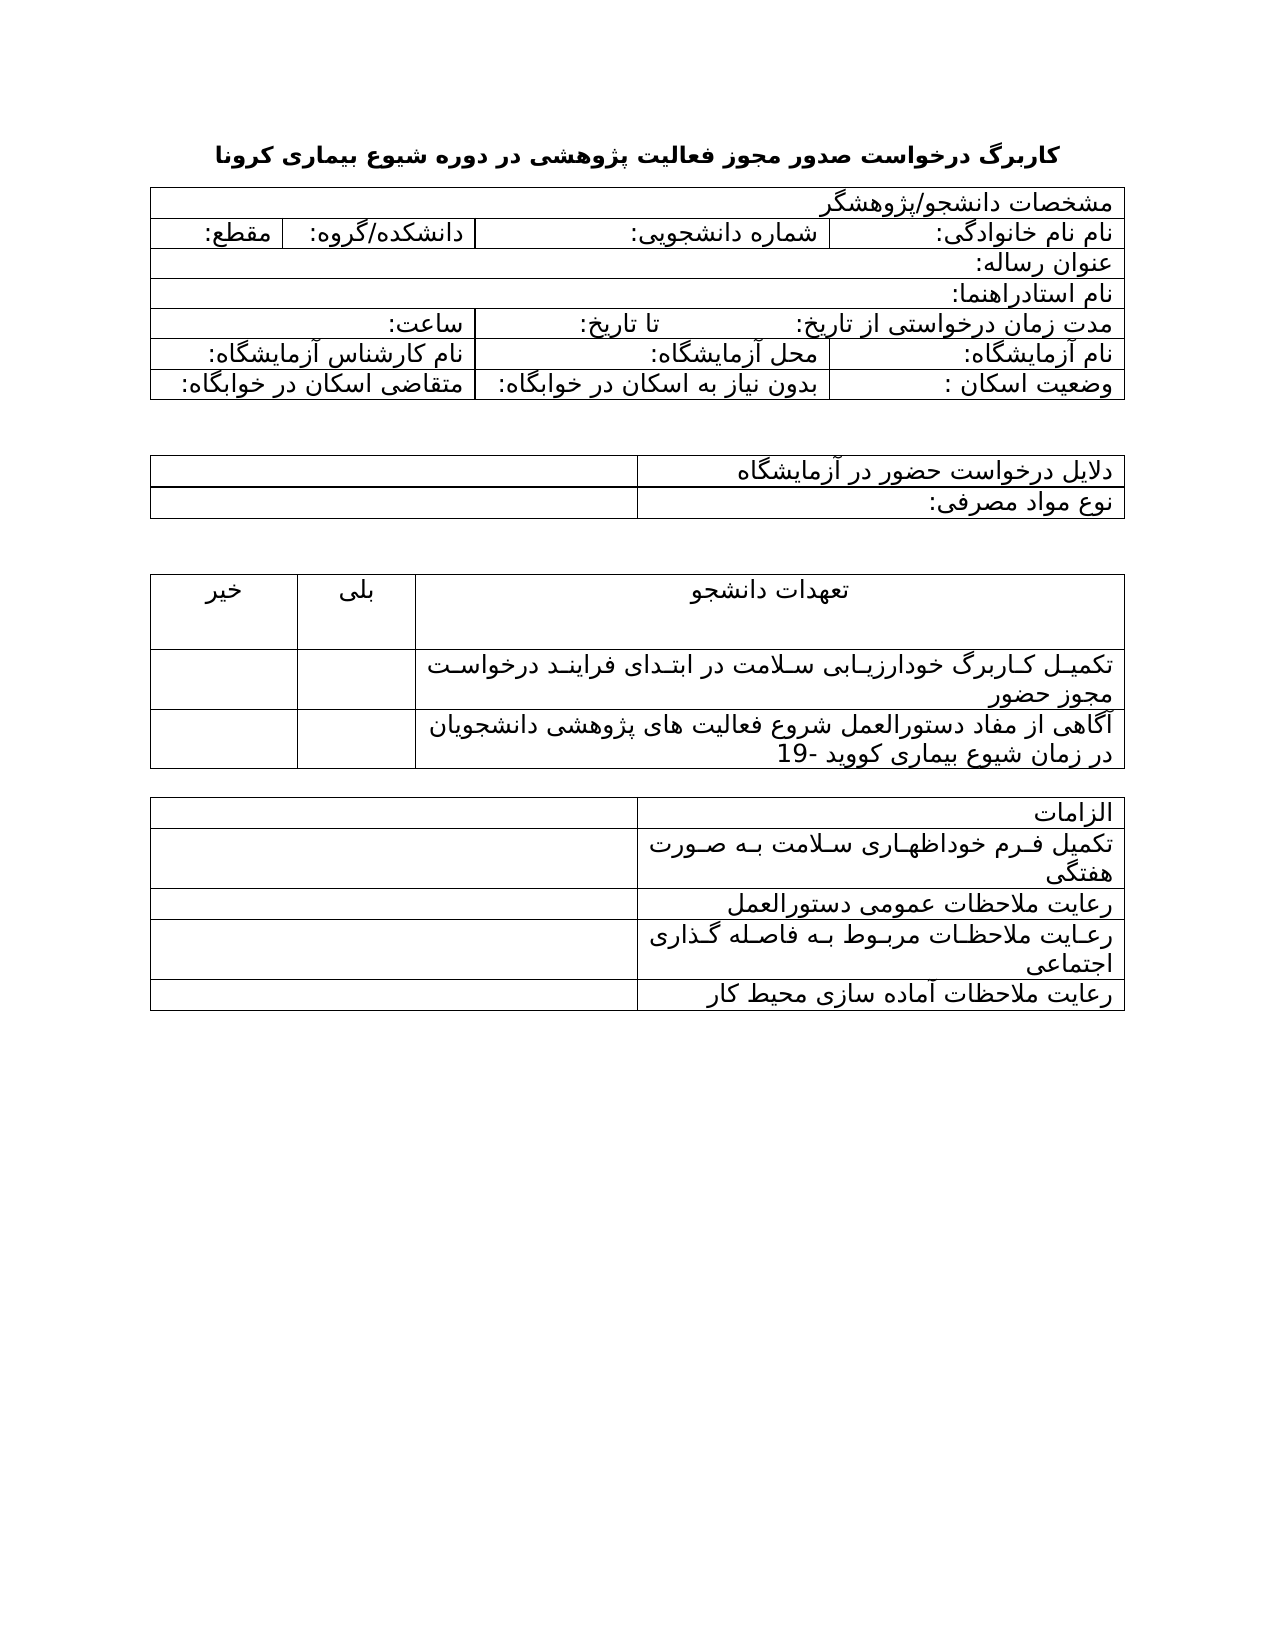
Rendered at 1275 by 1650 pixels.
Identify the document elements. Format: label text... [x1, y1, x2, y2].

table_cell مدت زمان درخواستی از تاریخ: تا تاریخ: [476, 309, 1124, 338]
table_cell وضعیت اسکان : [830, 370, 1124, 399]
table_cell تکمیل کاربرگ خودارزیابی سلامت در ابتدای فرایند درخواست مجوز حضور [416, 650, 1124, 709]
table_cell [151, 980, 637, 1010]
table_cell دانشکده/گروه: [283, 219, 474, 248]
table_cell رعایت ملاحظات آماده سازی محیط کار [638, 980, 1124, 1010]
table_cell شماره دانشجویی: [476, 219, 829, 248]
table_cell نام آزمایشگاه: [830, 339, 1124, 368]
text کاربرگ درخواست صدور مجوز فعالیت پژوهشی در دوره شیوع بیماری کرونا [150, 142, 1125, 168]
table_cell رعایت ملاحظات عمومی دستورالعمل [638, 889, 1124, 919]
table_cell [151, 650, 297, 709]
table_cell [151, 889, 637, 919]
table_cell بدون نیاز به اسکان در خوابگاه: [476, 370, 829, 399]
table_cell محل آزمایشگاه: [476, 339, 829, 368]
table_cell تکمیل فرم خوداظهاری سلامت به صورت هفتگی [638, 829, 1124, 888]
table_cell [151, 710, 297, 768]
table_cell [151, 488, 637, 518]
table_header خیر [151, 575, 297, 649]
table_header مشخصات دانشجو/پژوهشگر [151, 188, 1124, 217]
table_cell [298, 650, 415, 709]
table_cell متقاضی اسکان در خوابگاه: [151, 370, 474, 399]
table_cell نام کارشناس آزمایشگاه: [151, 339, 474, 368]
table_header الزامات [638, 798, 1124, 828]
table_header تعهدات دانشجو [416, 575, 1124, 649]
table_cell نام استادراهنما: [151, 279, 1124, 308]
table_cell [151, 829, 637, 888]
table_header [151, 456, 637, 486]
table_cell ساعت: [151, 309, 474, 338]
table_header دلایل درخواست حضور در آزمایشگاه [638, 456, 1124, 486]
table_cell [298, 710, 415, 768]
table_cell نوع مواد مصرفی: [638, 488, 1124, 518]
table_cell رعایت ملاحظات مربوط به فاصله گذاری اجتماعی [638, 920, 1124, 979]
table_cell آگاهی از مفاد دستورالعمل شروع فعالیت های پژوهشی دانشجویان در زمان شیوع بیماری کووید -19 [416, 710, 1124, 768]
table_header [151, 798, 637, 828]
table_cell مقطع: [151, 219, 282, 248]
table_cell [151, 920, 637, 979]
table_cell عنوان رساله: [151, 249, 1124, 278]
table_header بلی [298, 575, 415, 649]
table_cell نام نام خانوادگی: [830, 219, 1124, 248]
